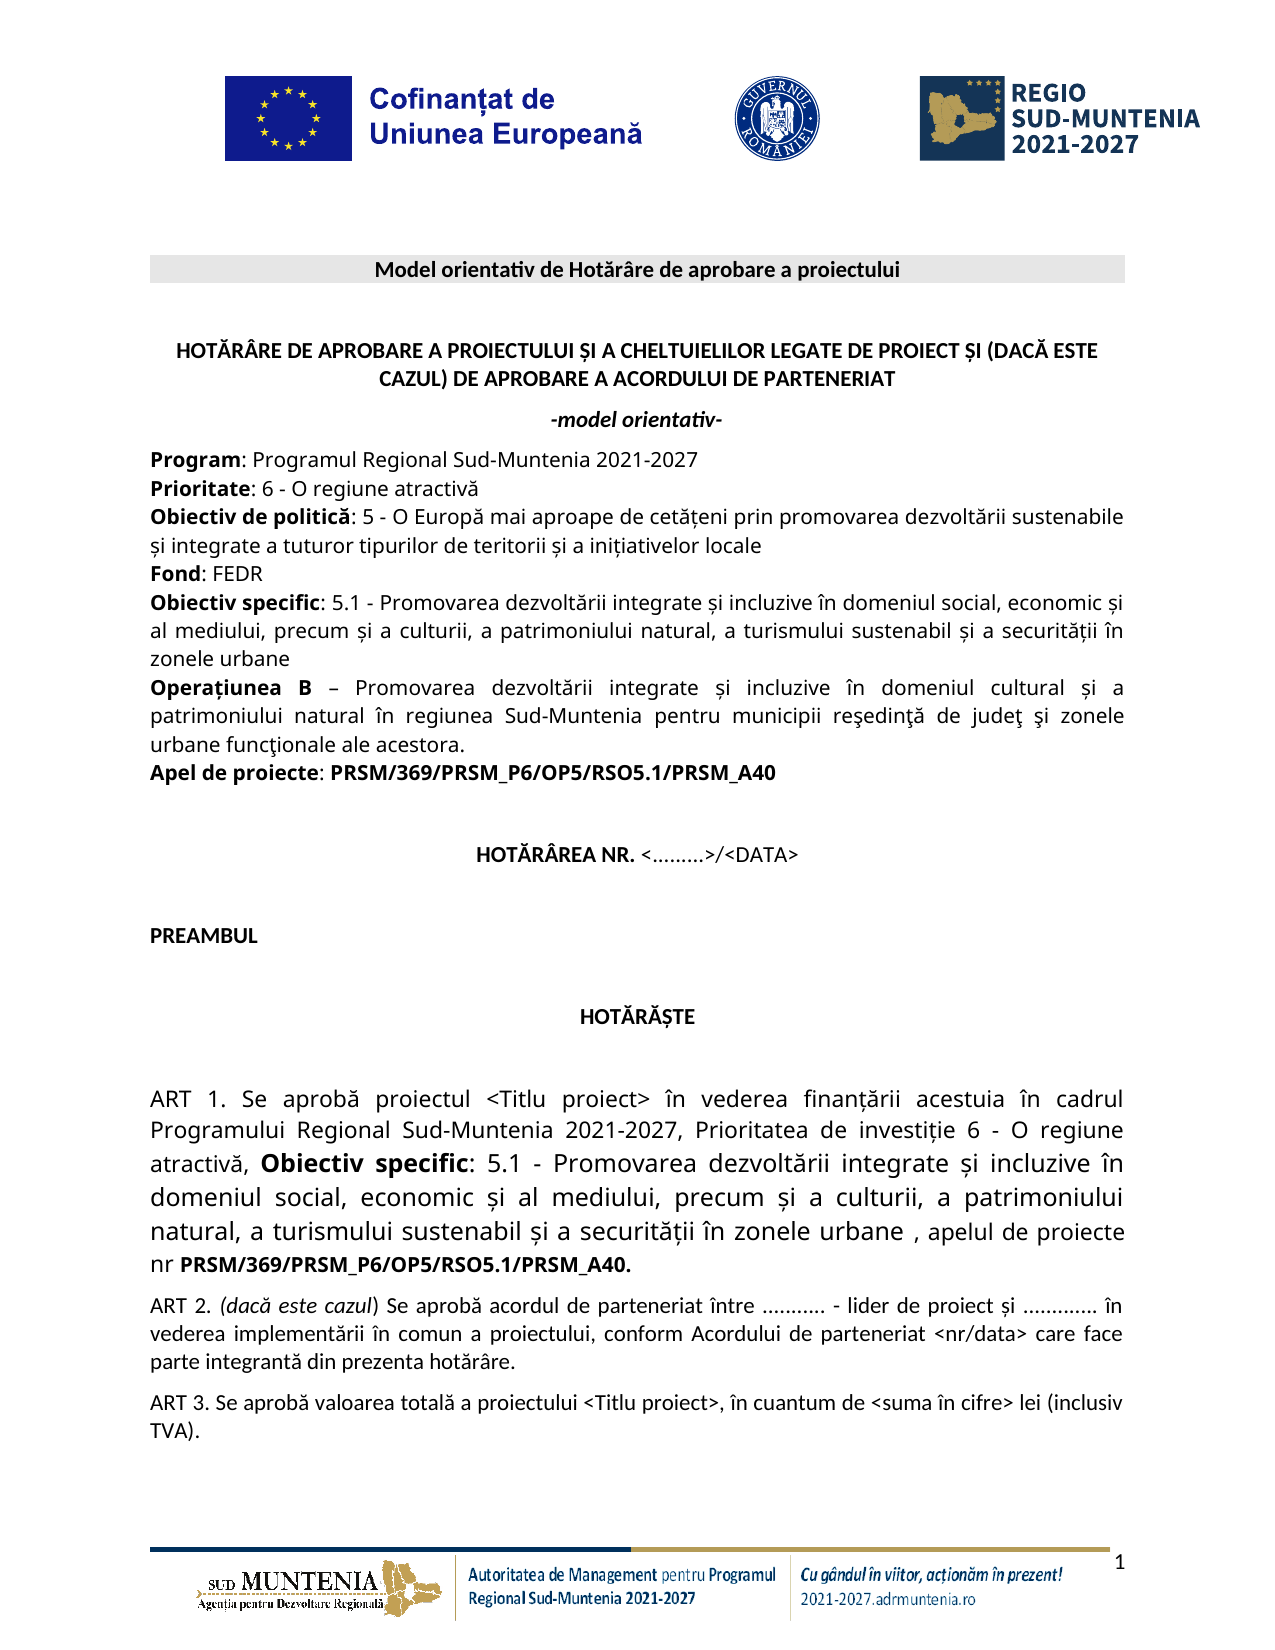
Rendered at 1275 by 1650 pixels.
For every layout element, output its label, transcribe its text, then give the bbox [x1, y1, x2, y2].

text ART 3. Se aprobă valoarea totală a proiectului <Titlu proiect>, în cuantum de <suma în cifre> lei (inclusiv TVA). [150, 1388, 1125, 1444]
text ART 2. (dacă este cazul) Se aprobă acordul de parteneriat între ........... - lider de proiect şi ............. în vederea implementării în comun a proiectului, conform Acordului de parteneriat <nr/data> care face parte integrantă din prezenta hotărâre. [150, 1291, 1125, 1375]
text Apel de proiecte: PRSM/369/PRSM_P6/OP5/RSO5.1/PRSM_A40 [150, 758, 1125, 787]
text HOTĂRÂREA NR. <.........>/<DATA> [150, 840, 1125, 868]
text Model orientativ de Hotărâre de aprobare a proiectului [150, 255, 1125, 283]
text HOTĂRĂȘTE [150, 1002, 1125, 1030]
picture [150, 1547, 1110, 1621]
text PREAMBUL [150, 921, 1125, 949]
text Prioritate: 6 - O regiune atractivă [150, 474, 1125, 502]
text -model orientativ- [150, 405, 1125, 433]
text Obiectiv de politică: 5 - O Europă mai aproape de cetățeni prin promovarea dezvoltării sustenabile și integrate a tuturor tipurilor de teritorii și a inițiativelor locale [150, 502, 1125, 559]
text ART 1. Se aprobă proiectul <Titlu proiect> în vederea finanțării acestuia în cadrul Programului Regional Sud-Muntenia 2021-2027, Prioritatea de investiție 6 - O regiune atractivă, Obiectiv specific: 5.1 - Promovarea dezvoltării integrate și incluzive în domeniul social, economic și al mediului, precum și a culturii, a patrimoniului natural, a turismului sustenabil și a securității în zonele urbane , apelul de proiecte nr PRSM/369/PRSM_P6/OP5/RSO5.1/PRSM_A40. [150, 1083, 1125, 1279]
text Fond: FEDR [150, 559, 1125, 588]
text HOTĂRÂRE DE APROBARE A PROIECTULUI ȘI A CHELTUIELILOR LEGATE DE PROIECT ȘI (DACĂ ESTE CAZUL) DE APROBARE A ACORDULUI DE PARTENERIAT [150, 336, 1125, 392]
text Program: Programul Regional Sud-Muntenia 2021-2027 [150, 445, 1125, 474]
text Obiectiv specific: 5.1 - Promovarea dezvoltării integrate și incluzive în domeniul social, economic și al mediului, precum și a culturii, a patrimoniului natural, a turismului sustenabil și a securității în zonele urbane [150, 588, 1125, 673]
text Operațiunea B – Promovarea dezvoltării integrate și incluzive în domeniul cultural și a patrimoniului natural în regiunea Sud-Muntenia pentru municipii reşedinţă de judeţ şi zonele urbane funcţionale ale acestora. [150, 673, 1125, 758]
